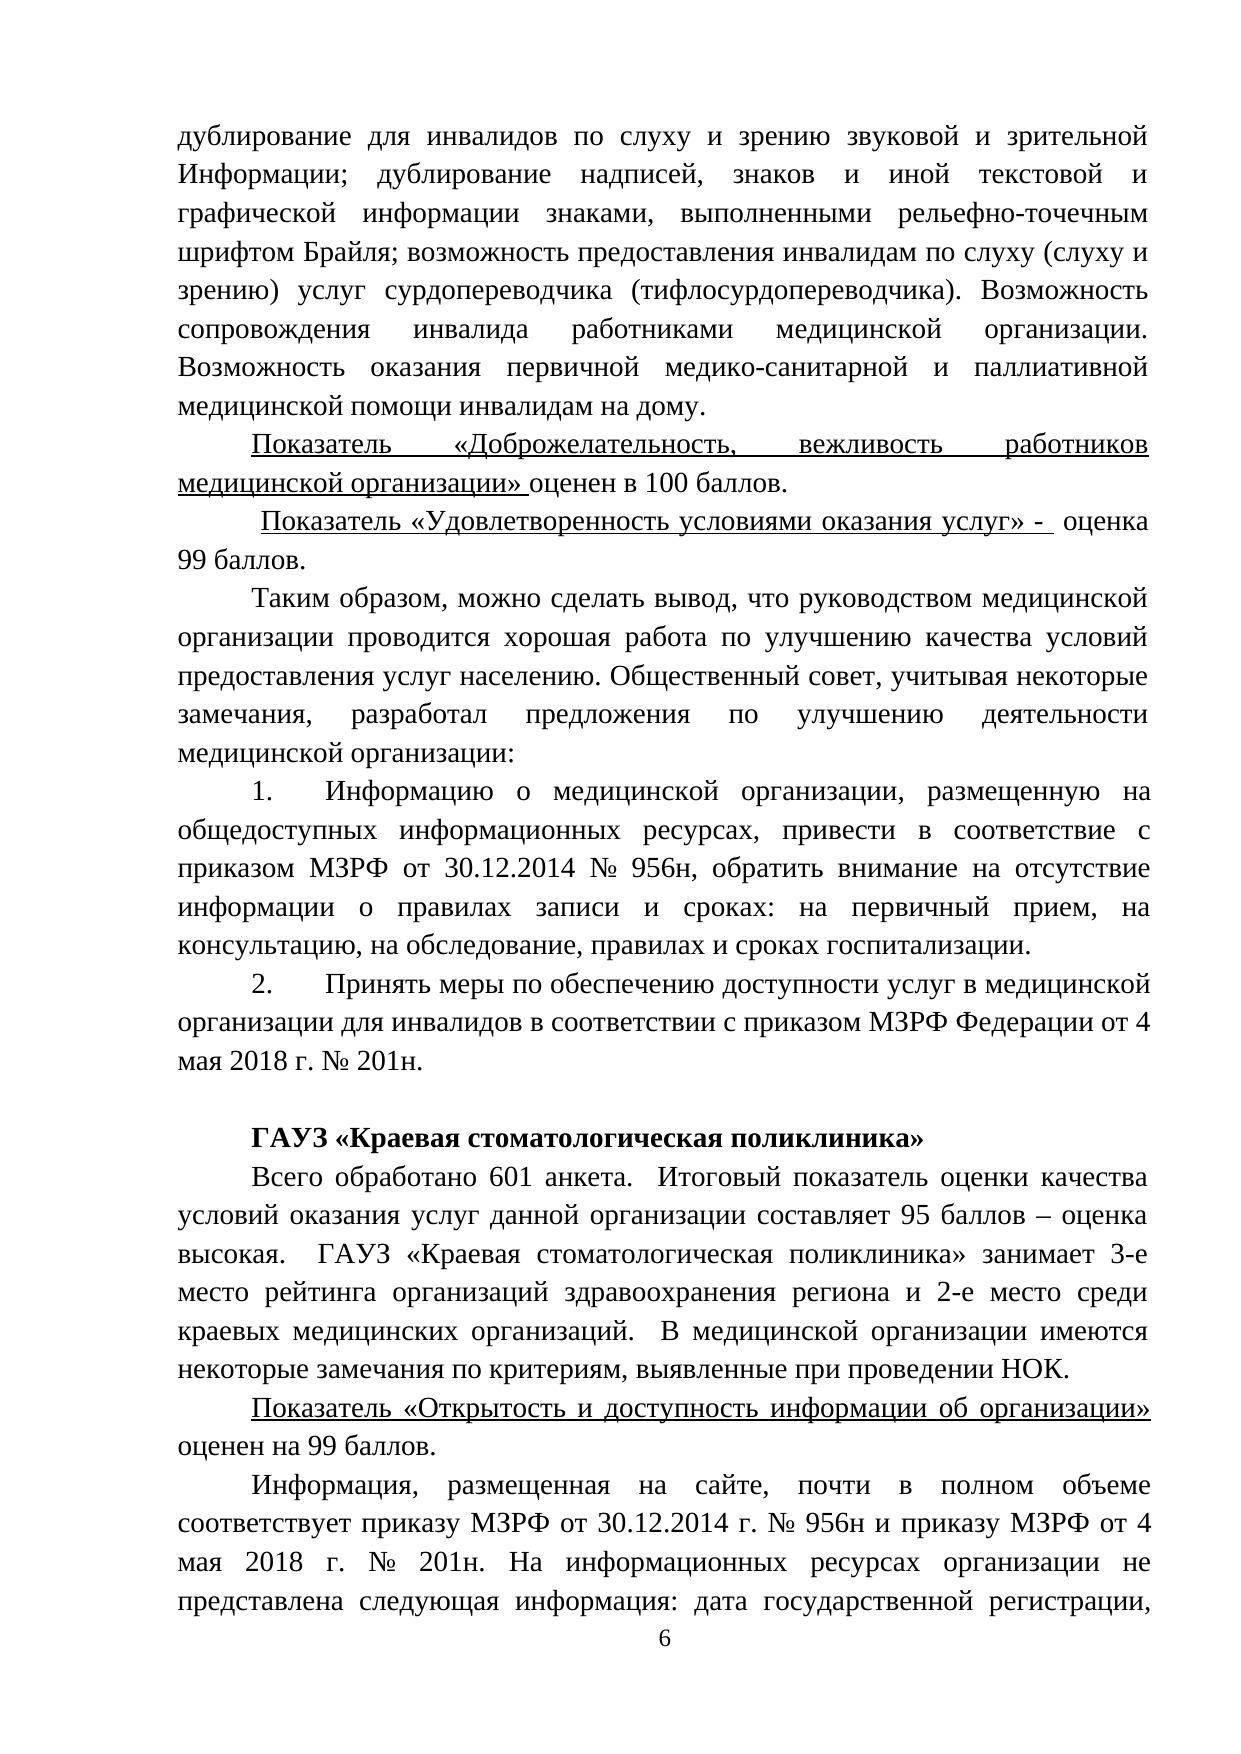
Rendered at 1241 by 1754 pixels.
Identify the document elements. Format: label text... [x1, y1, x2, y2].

text Показатель «Доброжелательность, вежливость работников медицинской организации» оценен в 100 баллов. [177, 426, 1149, 498]
text Таким образом, можно сделать вывод, что руководством медицинской организации проводится хорошая работа по улучшению качества условий предоставления услуг населению. Общественный совет, учитывая некоторые замечания, разработал предложения по улучшению деятельности медицинской организации: [177, 581, 1149, 768]
text Показатель «Удовлетворенность условиями оказания услуг» - оценка 99 баллов. [177, 503, 1149, 576]
list Принять меры по обеспечению доступности услуг в медицинской организации для инвалидов в соответствии с приказом МЗРФ Федерации от 4 мая 2018 г. № 201н. [177, 966, 1152, 1077]
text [177, 118, 1149, 421]
text ГАУЗ «Краевая стоматологическая поликлиника» [177, 1120, 1152, 1154]
text Показатель «Открытость и доступность информации об организации» оценен на 99 баллов. [177, 1390, 1152, 1462]
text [177, 1467, 1152, 1616]
list Информацию о медицинской организации, размещенную на общедоступных информационных ресурсах, привести в соответствие с приказом МЗРФ от 30.12.2014 № 956н, обратить внимание на отсутствие информации о правилах записи и сроках: на первичный прием, на консультацию, на обследование, правилах и сроках госпитализации. [177, 773, 1152, 961]
text Всего обработано 601 анкета. Итоговый показатель оценки качества условий оказания услуг данной организации составляет 95 баллов – оценка высокая. ГАУЗ «Краевая стоматологическая поликлиника» занимает 3-е место рейтинга организаций здравоохранения региона и 2-е место среди краевых медицинских организаций. В медицинской организации имеются некоторые замечания по критериям, выявленные при проведении НОК. [177, 1159, 1149, 1385]
